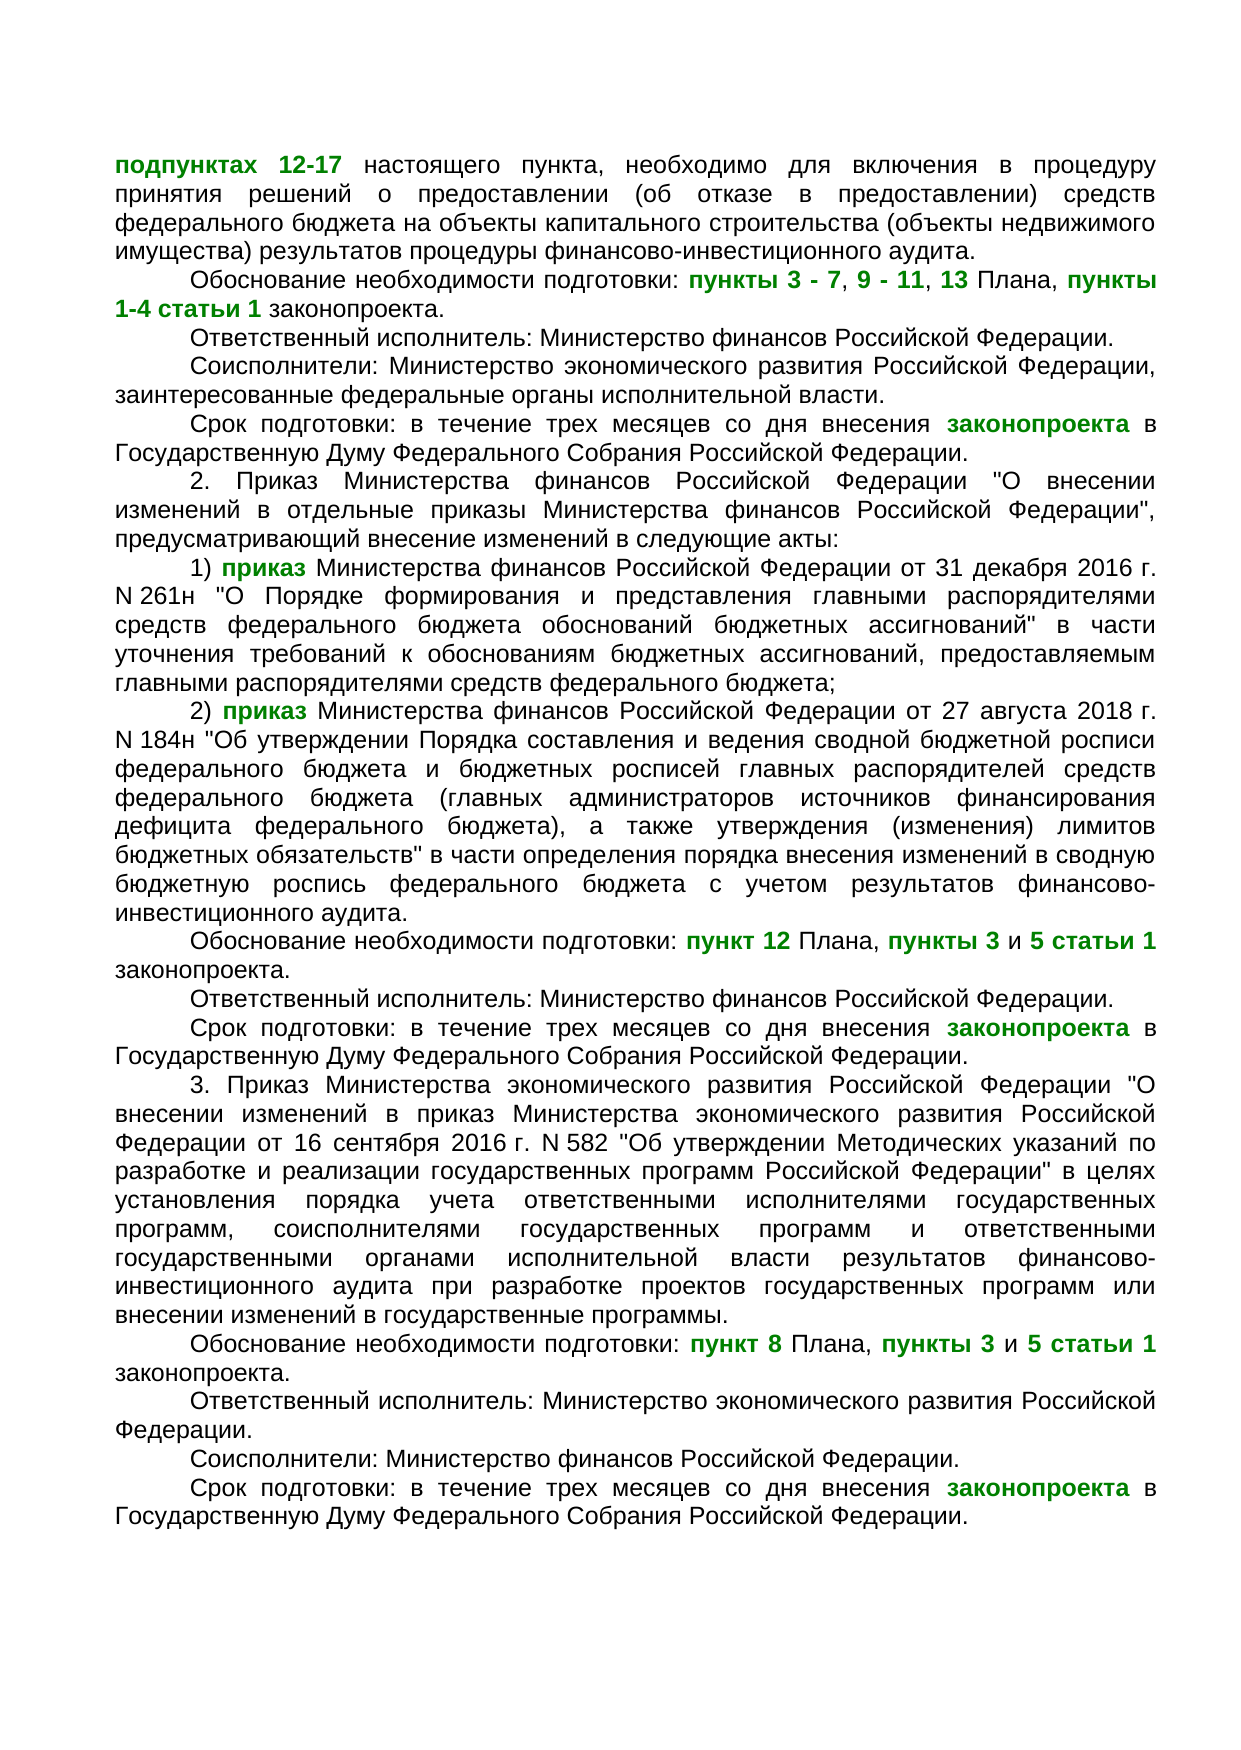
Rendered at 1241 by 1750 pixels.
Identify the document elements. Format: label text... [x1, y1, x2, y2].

text 1) приказ Министерства финансов Российской Федерации от 31 декабря 2016 г. N 261н "О Порядке формирования и представления главными распорядителями средств федерального бюджета обоснований бюджетных ассигнований" в части уточнения требований к обоснованиям бюджетных ассигнований, предоставляемым главными распорядителями средств федерального бюджета; [114, 552, 1157, 696]
text Ответственный исполнитель: Министерство финансов Российской Федерации. [114, 984, 1157, 1012]
text Соисполнители: Министерство экономического развития Российской Федерации, заинтересованные федеральные органы исполнительной власти. [114, 351, 1157, 409]
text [114, 150, 1157, 265]
text Соисполнители: Министерство финансов Российской Федерации. [114, 1444, 1157, 1472]
text Ответственный исполнитель: Министерство финансов Российской Федерации. [114, 322, 1157, 351]
text Срок подготовки: в течение трех месяцев со дня внесения законопроекта в Государственную Думу Федерального Собрания Российской Федерации. [114, 409, 1157, 466]
text 2. Приказ Министерства финансов Российской Федерации "О внесении изменений в отдельные приказы Министерства финансов Российской Федерации", предусматривающий внесение изменений в следующие акты: [114, 466, 1157, 552]
text 2) приказ Министерства финансов Российской Федерации от 27 августа 2018 г. N 184н "Об утверждении Порядка составления и ведения сводной бюджетной росписи федерального бюджета и бюджетных росписей главных распорядителей средств федерального бюджета (главных администраторов источников финансирования дефицита федерального бюджета), а также утверждения (изменения) лимитов бюджетных обязательств" в части определения порядка внесения изменений в сводную бюджетную роспись федерального бюджета с учетом результатов финансово-инвестиционного аудита. [114, 696, 1157, 926]
text Обоснование необходимости подготовки: пункты 3 - 7, 9 - 11, 13 Плана, пункты 1-4 статьи 1 законопроекта. [114, 265, 1157, 322]
text Обоснование необходимости подготовки: пункт 12 Плана, пункты 3 и 5 статьи 1 законопроекта. [114, 926, 1157, 984]
text Срок подготовки: в течение трех месяцев со дня внесения законопроекта в Государственную Думу Федерального Собрания Российской Федерации. [114, 1472, 1157, 1530]
text 3. Приказ Министерства экономического развития Российской Федерации "О внесении изменений в приказ Министерства экономического развития Российской Федерации от 16 сентября 2016 г. N 582 "Об утверждении Методических указаний по разработке и реализации государственных программ Российской Федерации" в целях установления порядка учета ответственными исполнителями государственных программ, соисполнителями государственных программ и ответственными государственными органами исполнительной власти результатов финансово-инвестиционного аудита при разработке проектов государственных программ или внесении изменений в государственные программы. [114, 1070, 1157, 1329]
text Обоснование необходимости подготовки: пункт 8 Плана, пункты 3 и 5 статьи 1 законопроекта. [114, 1329, 1157, 1386]
text Ответственный исполнитель: Министерство экономического развития Российской Федерации. [114, 1386, 1157, 1444]
text Срок подготовки: в течение трех месяцев со дня внесения законопроекта в Государственную Думу Федерального Собрания Российской Федерации. [114, 1012, 1157, 1070]
